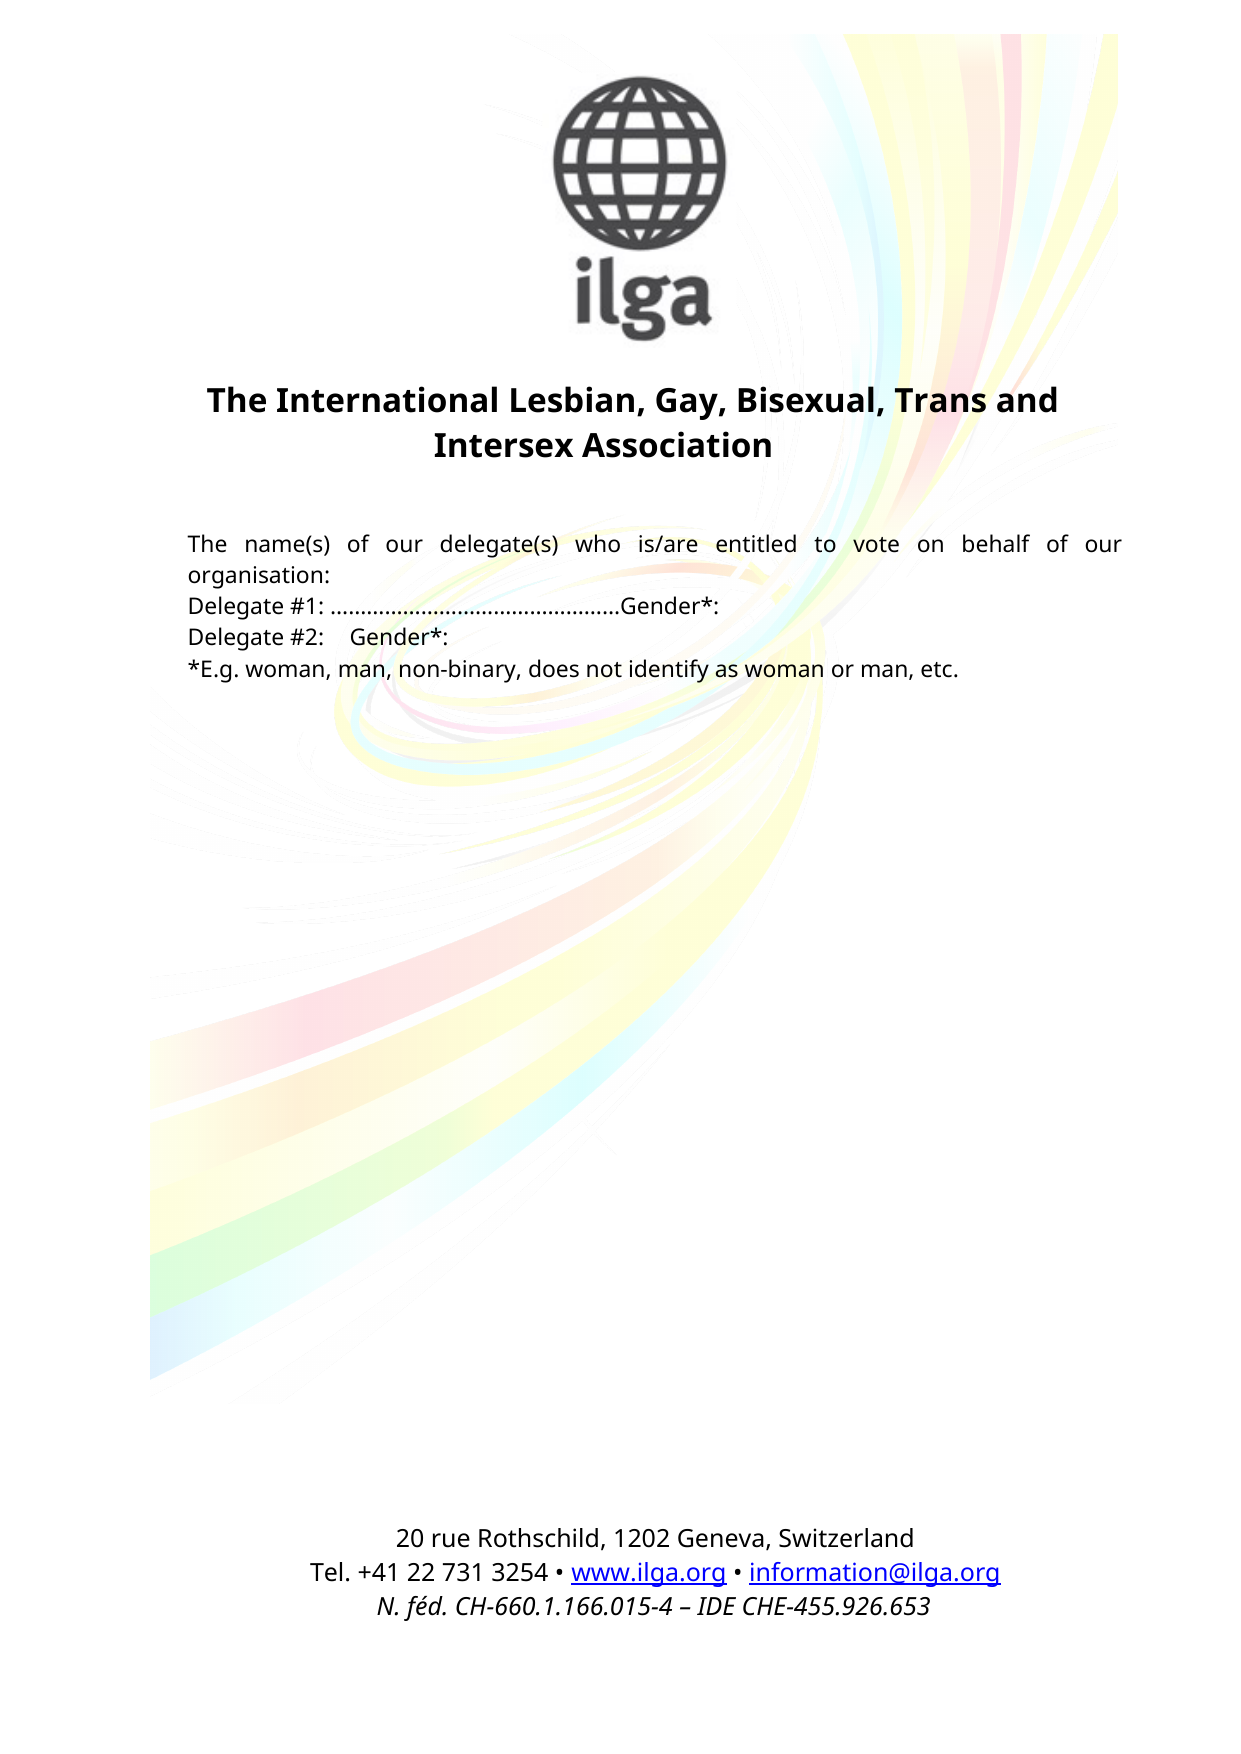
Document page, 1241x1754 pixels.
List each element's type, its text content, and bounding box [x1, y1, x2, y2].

picture [542, 73, 736, 348]
text *E.g. woman, man, non-binary, does not identify as woman or man, etc. [187, 653, 1123, 684]
text Delegate #1: …………………………………………Gender*: [187, 590, 1123, 621]
text The name(s) of our delegate(s) who is/are entitled to vote on behalf of our organisation: [187, 496, 1123, 590]
text Delegate #2: Gender*: [187, 621, 1123, 653]
